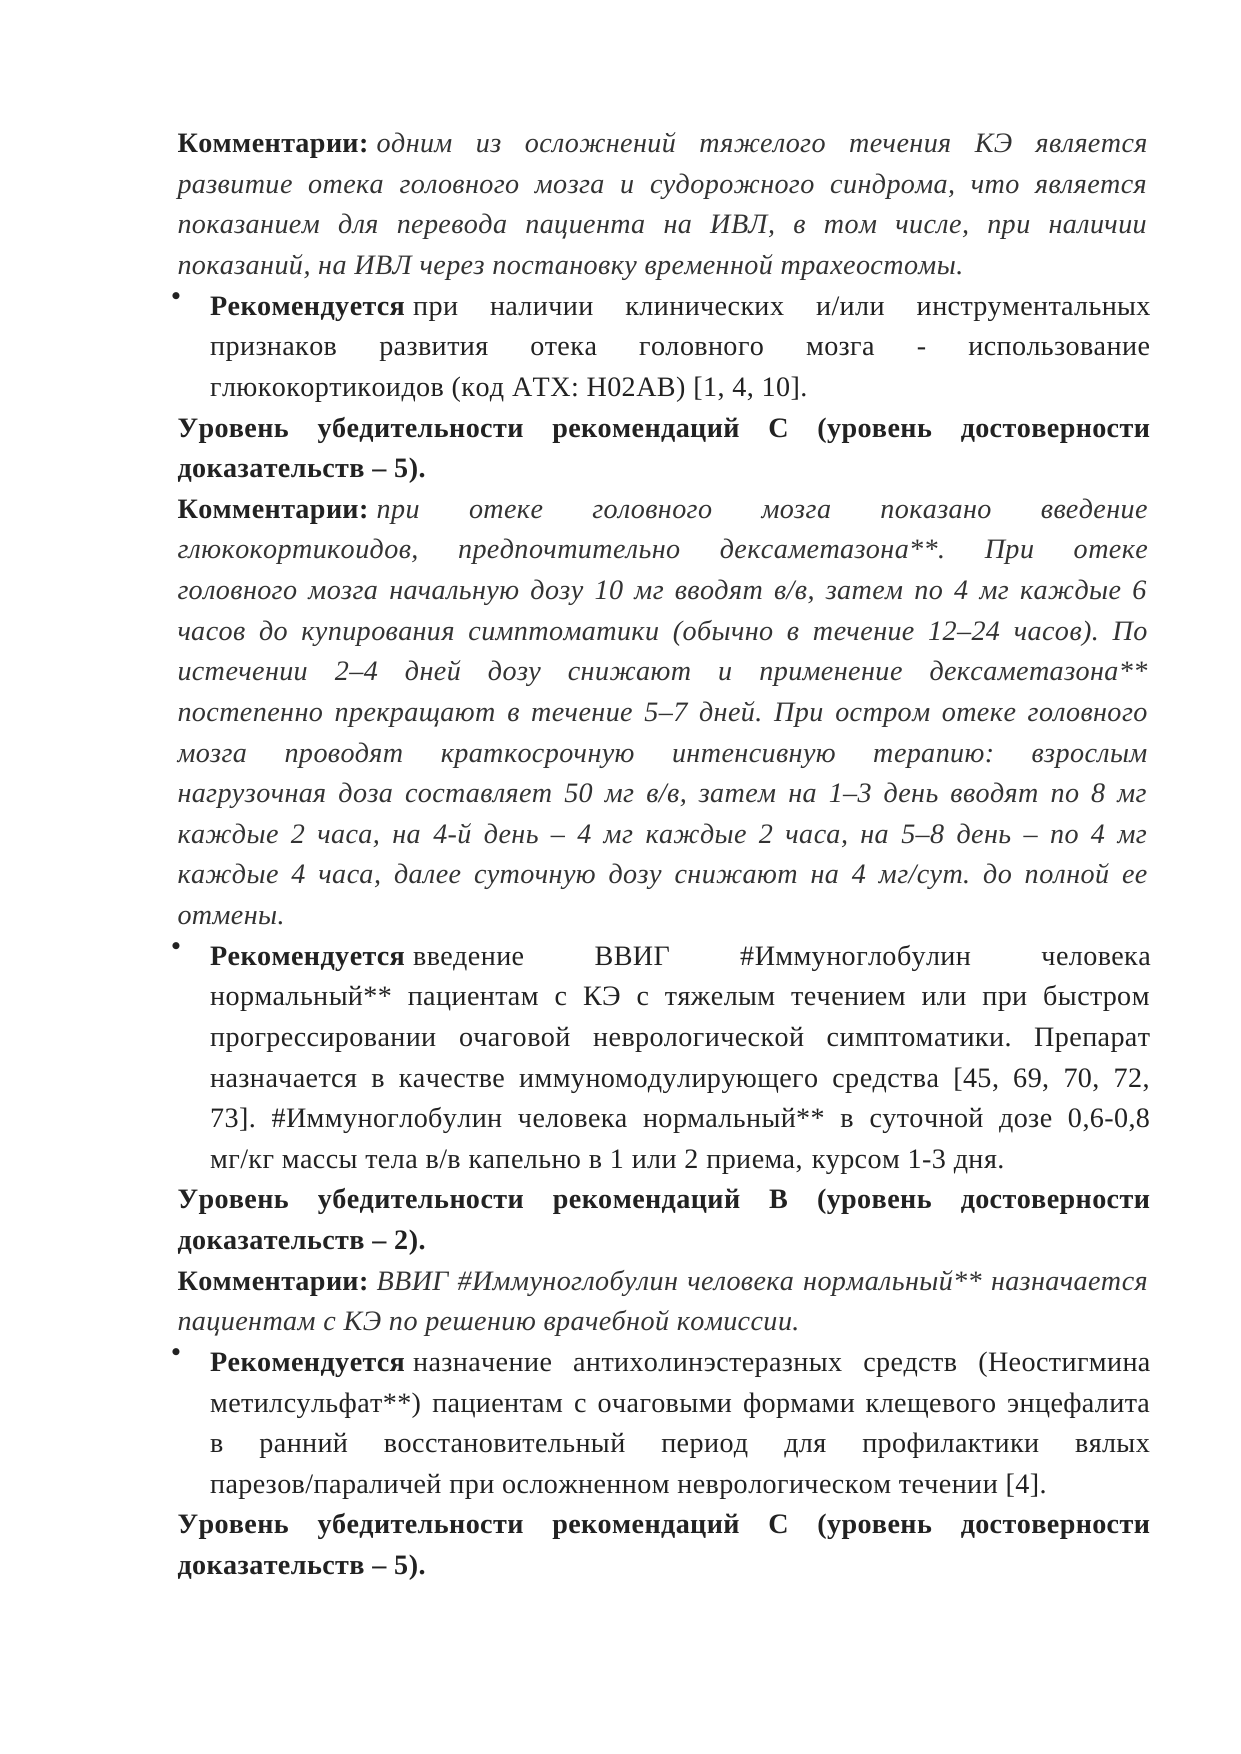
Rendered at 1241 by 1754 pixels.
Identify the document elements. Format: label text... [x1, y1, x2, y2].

text Комментарии: при отеке головного мозга показано введение глюкокортикоидов, предпочтительно дексаметазона**. При отеке головного мозга начальную дозу 10 мг вводят в/в, затем по 4 мг каждые 6 часов до купирования симптоматики (обычно в течение 12–24 часов). По истечении 2–4 дней дозу снижают и применение дексаметазона** постепенно прекращают в течение 5–7 дней. При остром отеке головного мозга проводят краткосрочную интенсивную терапию: взрослым нагрузочная доза составляет 50 мг в/в, затем на 1–3 день вводят по 8 мг каждые 2 часа, на 4-й день – 4 мг каждые 2 часа, на 5–8 день – по 4 мг каждые 4 часа, далее суточную дозу снижают на 4 мг/сут. до полной ее отмены. [177, 484, 1152, 931]
list Рекомендуется при наличии клинических и/или инструментальных признаков развития отека головного мозга - использование глюкокортикоидов (код АТХ: Н02АВ) [1, 4, 10]. [172, 281, 1152, 402]
list Рекомендуется назначение антихолинэстеразных средств (Неостигмина метилсульфат**) пациентам с очаговыми формами клещевого энцефалита в ранний восстановительный период для профилактики вялых парезов/параличей при осложненном неврологическом течении [4]. [172, 1337, 1152, 1499]
text Уровень убедительности рекомендаций С (уровень достоверности доказательств – 5). [177, 1499, 1152, 1581]
text Уровень убедительности рекомендаций C (уровень достоверности доказательств – 5). [177, 402, 1152, 484]
list Рекомендуется введение ВВИГ #Иммуноглобулин человека нормальный** пациентам с КЭ с тяжелым течением или при быстром прогрессировании очаговой неврологической симптоматики. Препарат назначается в качестве иммуномодулирующего средства [45, 69, 70, 72, 73]. #Иммуноглобулин человека нормальный** в суточной дозе 0,6-0,8 мг/кг массы тела в/в капельно в 1 или 2 приема, курсом 1-3 дня. [172, 931, 1152, 1174]
text Уровень убедительности рекомендаций В (уровень достоверности доказательств – 2). [177, 1174, 1152, 1256]
text Комментарии: ВВИГ #Иммуноглобулин человека нормальный** назначается пациентам с КЭ по решению врачебной комиссии. [177, 1256, 1152, 1337]
text Комментарии: одним из осложнений тяжелого течения КЭ является развитие отека головного мозга и судорожного синдрома, что является показанием для перевода пациента на ИВЛ, в том числе, при наличии показаний, на ИВЛ через постановку временной трахеостомы. [177, 118, 1152, 281]
